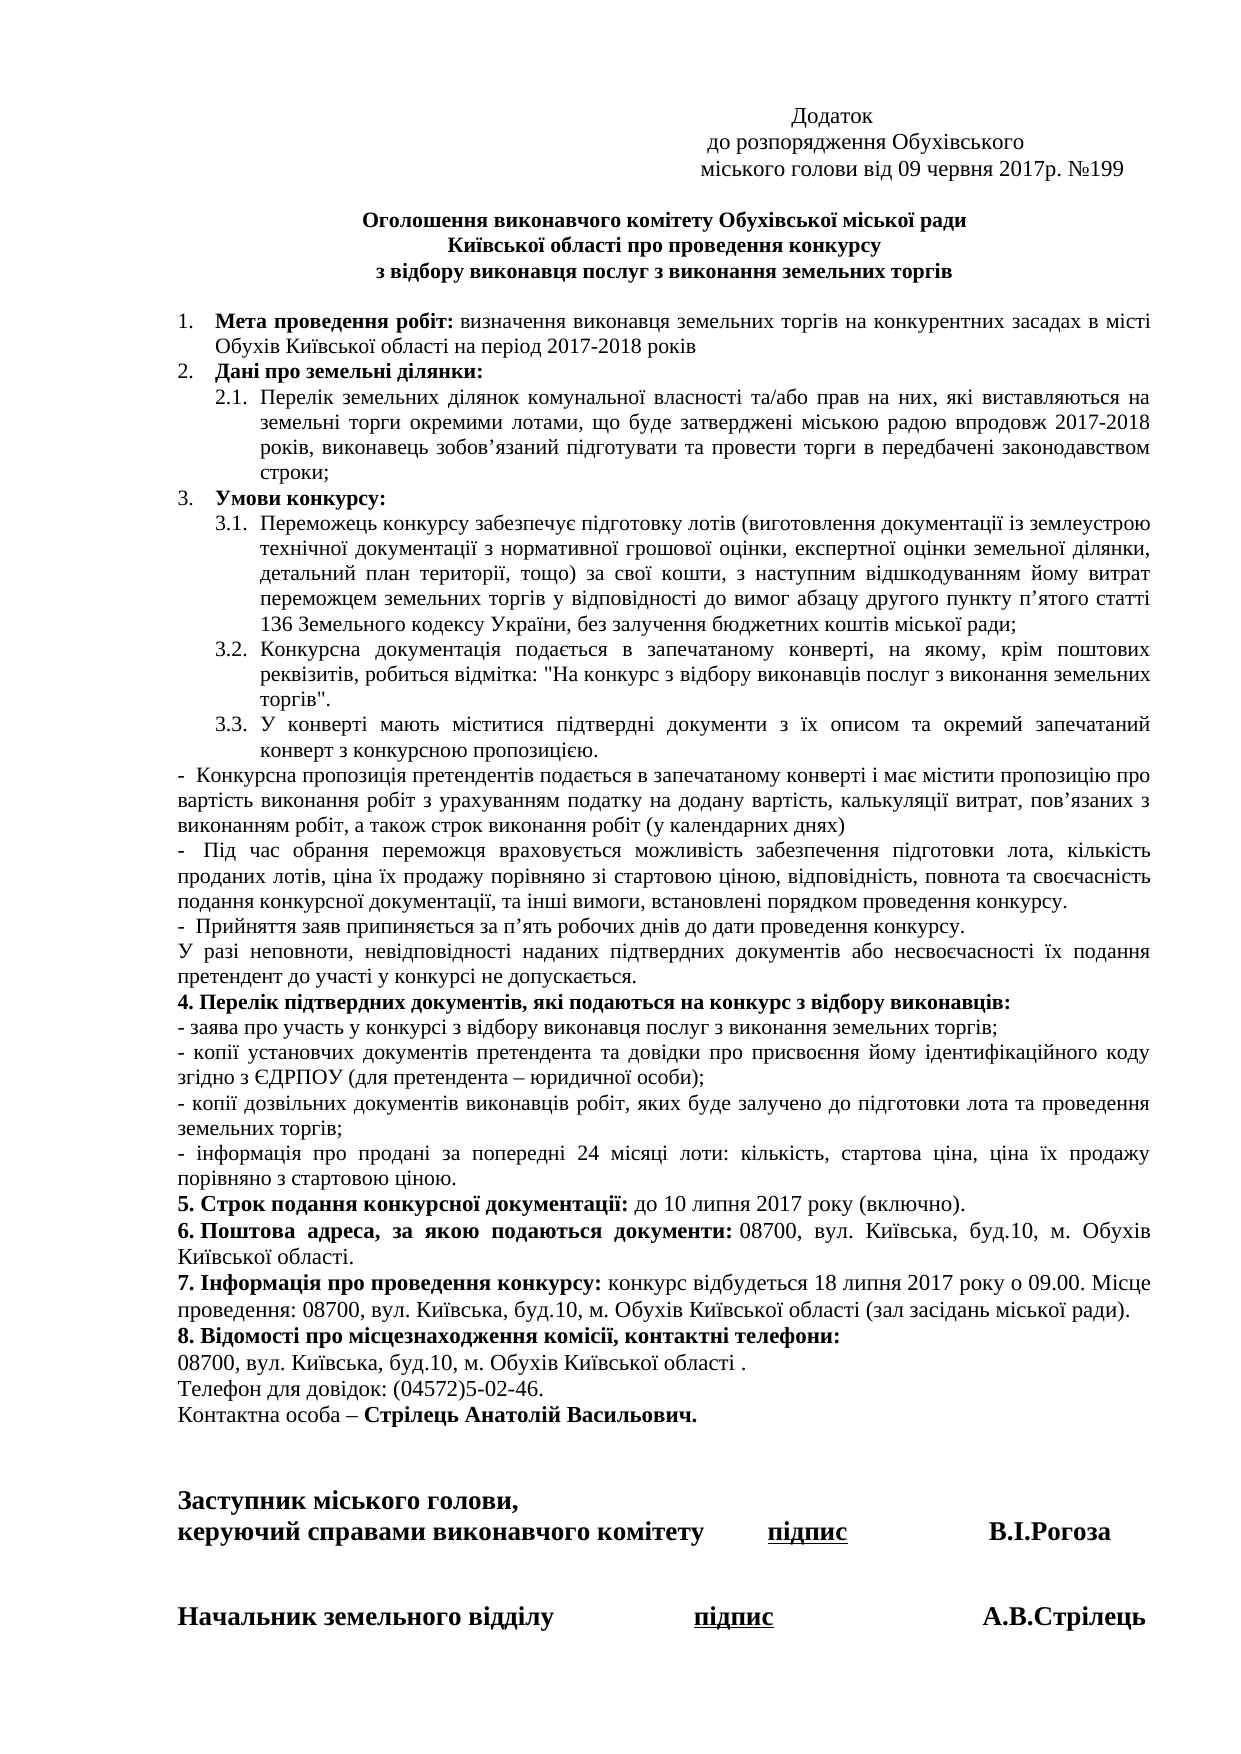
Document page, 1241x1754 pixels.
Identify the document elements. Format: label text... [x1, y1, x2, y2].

text до розпорядження Обухівського [546, 128, 1152, 154]
text 6. Поштова адреса, за якою подаються документи: 08700, вул. Київська, буд.10, м. Обухів Київської області. [177, 1217, 1152, 1269]
text Контактна особа – Стрілець Анатолій Васильович. [177, 1401, 1152, 1428]
text керуючий справами виконавчого комітету підпис В.І.Рогоза [177, 1516, 1152, 1547]
text 7. Інформація про проведення конкурсу: конкурс відбудеться 18 липня 2017 року о 09.00. Місце проведення: 08700, вул. Київська, буд.10, м. Обухів Київської області (зал засідань міської ради). [177, 1269, 1152, 1322]
list Дані про земельні ділянки: [177, 358, 1152, 384]
text - заява про участь у конкурсі з відбору виконавця послуг з виконання земельних торгів; [177, 1014, 1152, 1039]
text 5. Строк подання конкурсної документації: до 10 липня 2017 року (включно). [177, 1190, 1152, 1217]
text міського голови від 09 червня 2017р. №199 [546, 154, 1152, 181]
text Начальник земельного відділу підпис А.В.Стрілець [177, 1600, 1152, 1631]
text - Прийняття заяв припиняється за п’ять робочих днів до дати проведення конкурсу. [177, 913, 1152, 938]
text Телефон для довідок: (04572)5-02-46. [177, 1375, 1152, 1401]
text 8. Відомості про місцезнаходження комісії, контактні телефони: [177, 1322, 1152, 1348]
text з відбору виконавця послуг з виконання земельних торгів [177, 258, 1152, 283]
list Умови конкурсу: [177, 484, 1152, 510]
list Мета проведення робіт: визначення виконавця земельних торгів на конкурентних засадах в місті Обухів Київської області на період 2017-2018 років [177, 308, 1152, 358]
text - Під час обрання переможця враховується можливість забезпечення підготовки лота, кількість проданих лотів, ціна їх продажу порівняно зі стартовою ціною, відповідність, повнота та своєчасність подання конкурсної документації, та інші вимоги, встановлені порядком проведення конкурсу. [177, 837, 1152, 913]
text 08700, вул. Київська, буд.10, м. Обухів Київської області . [177, 1348, 1152, 1375]
text Оголошення виконавчого комітету Обухівської міської ради [177, 207, 1152, 232]
text - інформація про продані за попередні 24 місяці лоти: кількість, стартова ціна, ціна їх продажу порівняно з стартовою ціною. [177, 1140, 1152, 1190]
text Заступник міського голови, [177, 1484, 1152, 1516]
text - Конкурсна пропозиція претендентів подається в запечатаному конверті і має містити пропозицію про вартість виконання робіт з урахуванням податку на додану вартість, калькуляції витрат, пов’язаних з виконанням робіт, а також строк виконання робіт (у календарних днях) [177, 762, 1152, 837]
list У конверті мають міститися підтвердні документи з їх описом та окремий запечатаний конверт з конкурсною пропозицією. [215, 711, 1152, 762]
text 4. Перелік підтвердних документів, які подаються на конкурс з відбору виконавців: [177, 989, 1152, 1014]
text Київської області про проведення конкурсу [177, 232, 1152, 258]
text Додаток [177, 102, 1152, 128]
text - копії дозвільних документів виконавців робіт, яких буде залучено до підготовки лота та проведення земельних торгів; [177, 1089, 1152, 1140]
list Конкурсна документація подається в запечатаному конверті, на якому, крім поштових реквізитів, робиться відмітка: "На конкурс з відбору виконавців послуг з виконання земельних торгів". [215, 636, 1152, 711]
text У разі неповноти, невідповідності наданих підтвердних документів або несвоєчасності їх подання претендент до участі у конкурсі не допускається. [177, 938, 1152, 989]
list Переможець конкурсу забезпечує підготовку лотів (виготовлення документації із землеустрою технічної документації з нормативної грошової оцінки, експертної оцінки земельної ділянки, детальний план території, тощо) за свої кошти, з наступним відшкодуванням йому витрат переможцем земельних торгів у відповідності до вимог абзацу другого пункту п’ятого статті 136 Земельного кодексу України, без залучення бюджетних коштів міської ради; [215, 510, 1152, 636]
text - копії установчих документів претендента та довідки про присвоєння йому ідентифікаційного коду згідно з ЄДРПОУ (для претендента – юридичної особи); [177, 1039, 1152, 1089]
list Перелік земельних ділянок комунальної власності та/або прав на них, які виставляються на земельні торги окремими лотами, що буде затверджені міською радою впродовж 2017-2018 років, виконавець зобов’язаний підготувати та провести торги в передбачені законодавством строки; [215, 384, 1152, 484]
